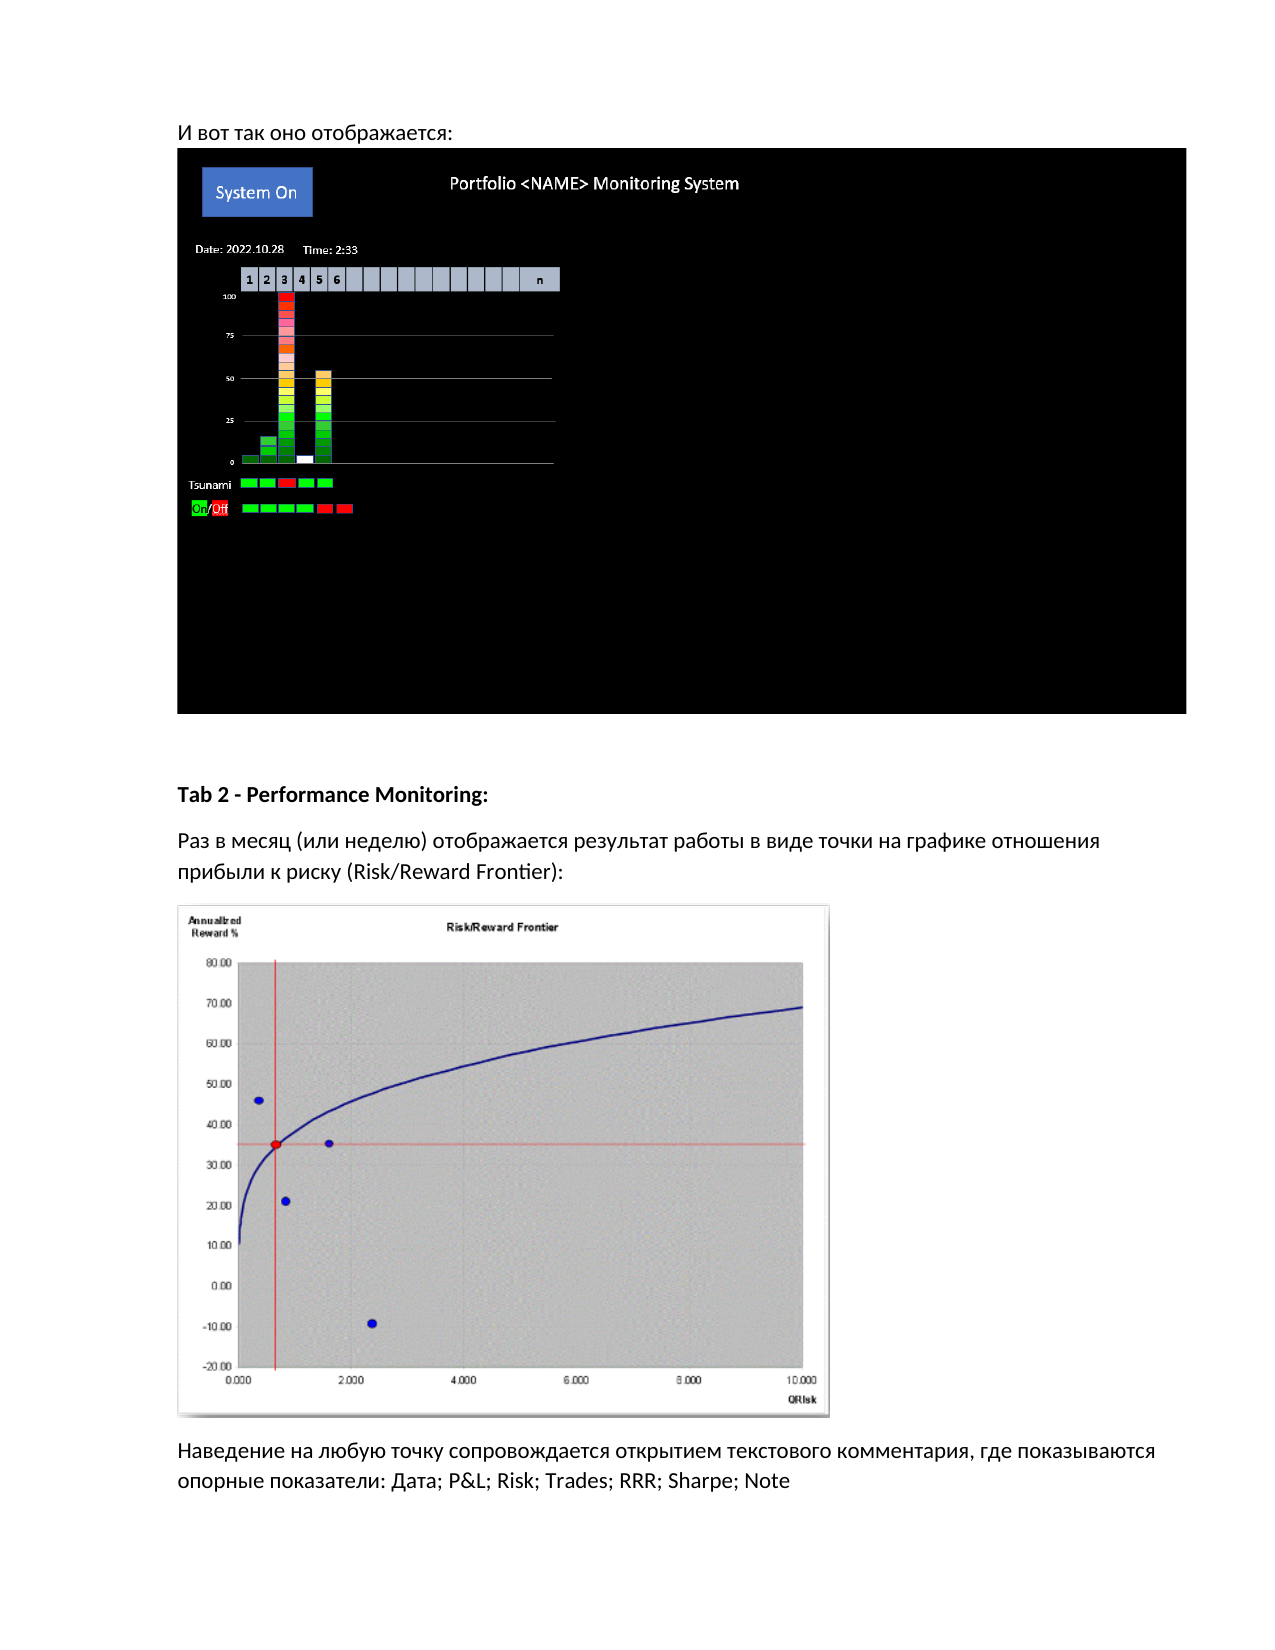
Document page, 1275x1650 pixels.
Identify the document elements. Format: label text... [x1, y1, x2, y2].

text И вот так оно отображается: [177, 118, 1186, 148]
picture [177, 903, 830, 1418]
text Раз в месяц (или неделю) отображается результат работы в виде точки на графике отношения прибыли к риску (Risk/Reward Frontier): [177, 827, 1186, 885]
text Наведение на любую точку сопровождается открытием текстового комментария, где показываются опорные показатели: Дата; P&L; Risk; Trades; RRR; Sharpe; Note [177, 1436, 1186, 1494]
picture [177, 148, 1187, 714]
text Tab 2 - Performance Monitoring: [177, 780, 1186, 808]
